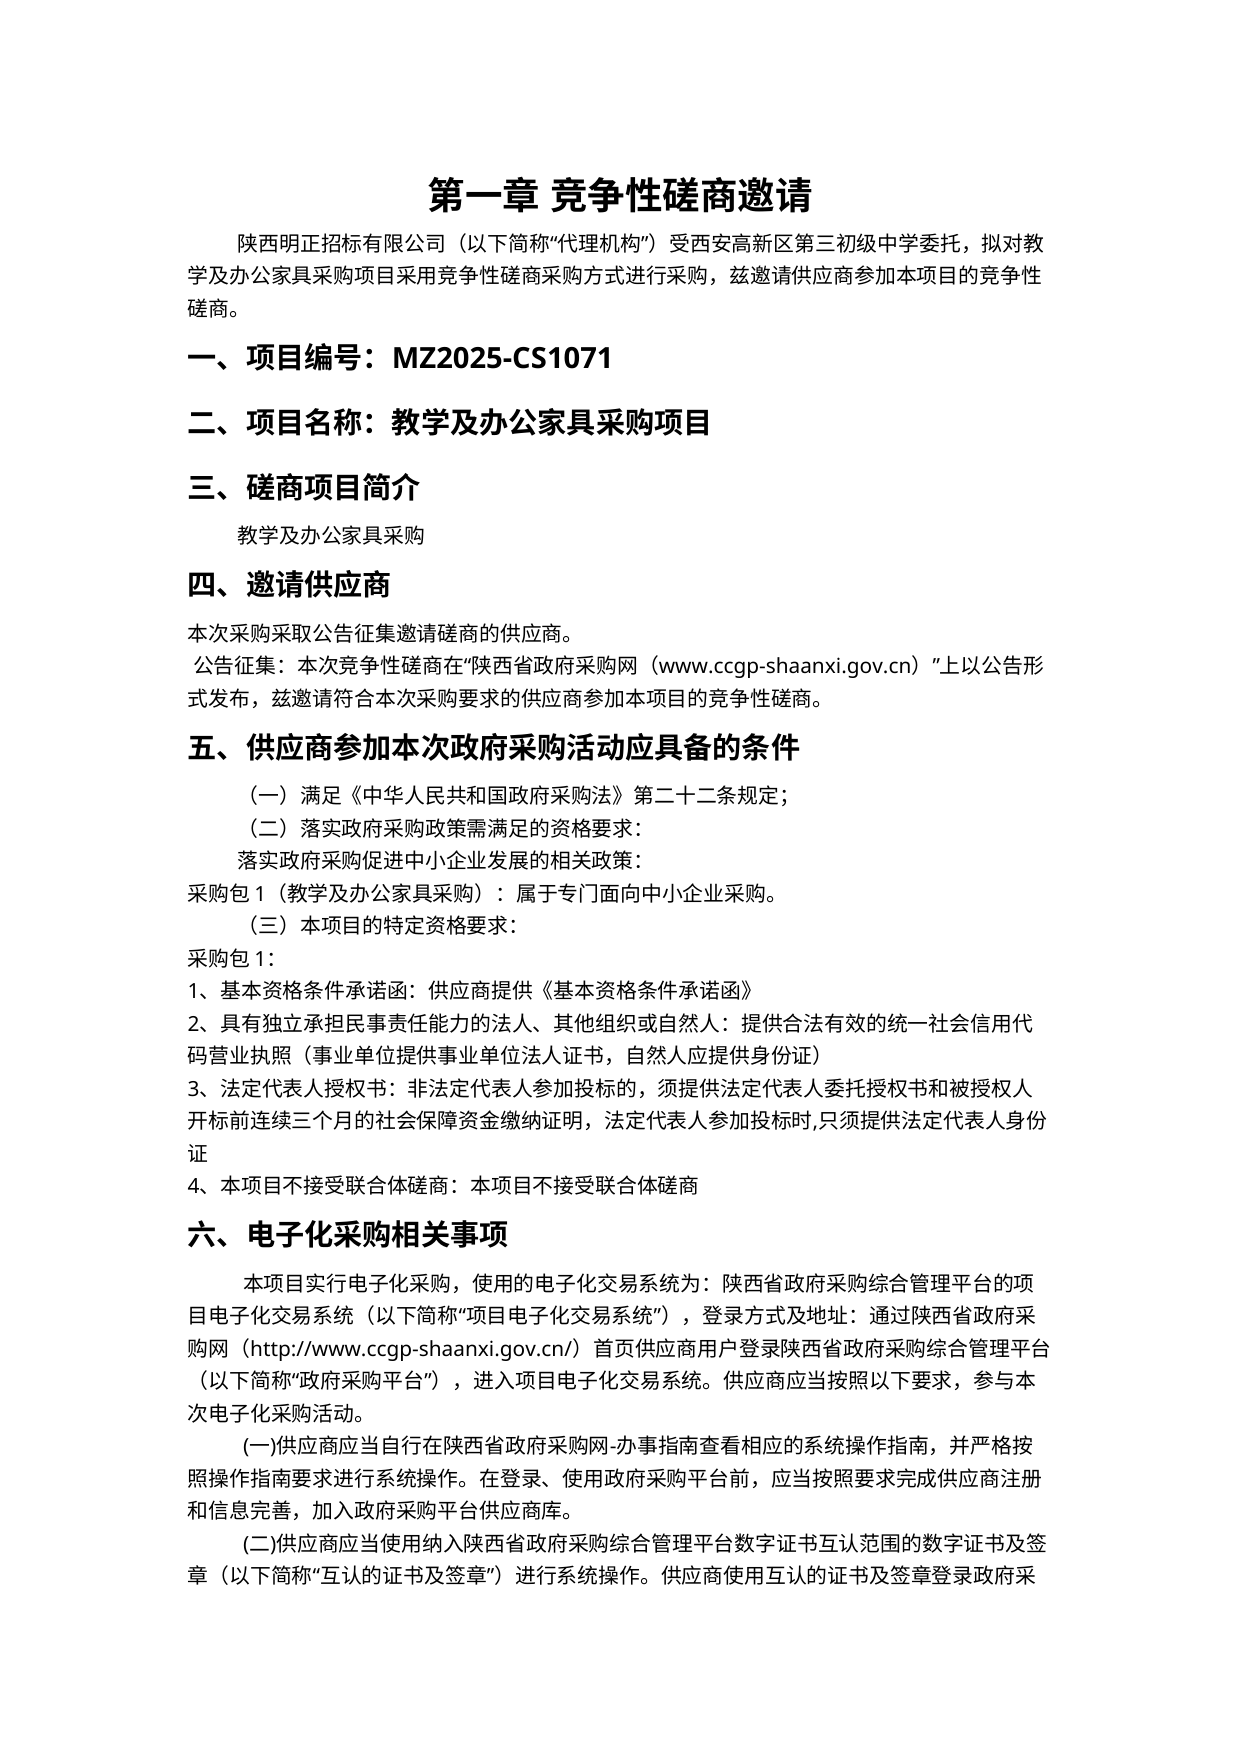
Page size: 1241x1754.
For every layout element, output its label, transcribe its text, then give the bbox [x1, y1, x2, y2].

text 四、邀请供应商 [187, 552, 1053, 617]
text 落实政府采购促进中小企业发展的相关政策： [187, 844, 1053, 877]
text 六、电子化采购相关事项 [187, 1202, 1053, 1267]
text 采购包1： [187, 942, 1053, 974]
text （二）落实政府采购政策需满足的资格要求： [187, 812, 1053, 844]
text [187, 1527, 1053, 1592]
text （一）满足《中华人民共和国政府采购法》第二十二条规定； [187, 779, 1053, 812]
text 2、具有独立承担民事责任能力的法人、其他组织或自然人：提供合法有效的统一社会信用代码营业执照（事业单位提供事业单位法人证书，自然人应提供身份证） [187, 1007, 1053, 1072]
text 陕西明正招标有限公司（以下简称“代理机构”）受西安高新区第三初级中学委托，拟对教学及办公家具采购项目采用竞争性磋商采购方式进行采购，兹邀请供应商参加本项目的竞争性磋商。 [187, 227, 1053, 324]
text 4、本项目不接受联合体磋商：本项目不接受联合体磋商 [187, 1169, 1053, 1202]
text 三、磋商项目简介 [187, 454, 1053, 519]
text 教学及办公家具采购 [187, 519, 1053, 552]
text 采购包1（教学及办公家具采购）：属于专门面向中小企业采购。 [187, 877, 1053, 909]
text (一)供应商应当自行在陕西省政府采购网-办事指南查看相应的系统操作指南，并严格按照操作指南要求进行系统操作。在登录、使用政府采购平台前，应当按照要求完成供应商注册和信息完善，加入政府采购平台供应商库。 [187, 1429, 1053, 1527]
text 本次采购采取公告征集邀请磋商的供应商。 [187, 617, 1053, 649]
text 本项目实行电子化采购，使用的电子化交易系统为：陕西省政府采购综合管理平台的项目电子化交易系统（以下简称“项目电子化交易系统”），登录方式及地址：通过陕西省政府采购网（http://www.ccgp-shaanxi.gov.cn/）首页供应商用户登录陕西省政府采购综合管理平台（以下简称“政府采购平台”），进入项目电子化交易系统。供应商应当按照以下要求，参与本次电子化采购活动。 [187, 1267, 1053, 1429]
text 二、项目名称：教学及办公家具采购项目 [187, 389, 1053, 454]
text 1、基本资格条件承诺函：供应商提供《基本资格条件承诺函》 [187, 974, 1053, 1007]
text 3、法定代表人授权书：非法定代表人参加投标的，须提供法定代表人委托授权书和被授权人开标前连续三个月的社会保障资金缴纳证明，法定代表人参加投标时,只须提供法定代表人身份证 [187, 1072, 1053, 1169]
text 一、项目编号：MZ2025-CS1071 [187, 324, 1053, 389]
text 公告征集：本次竞争性磋商在“陕西省政府采购网（www.ccgp-shaanxi.gov.cn）”上以公告形式发布，兹邀请符合本次采购要求的供应商参加本项目的竞争性磋商。 [187, 649, 1053, 714]
text 五、供应商参加本次政府采购活动应具备的条件 [187, 714, 1053, 779]
text （三）本项目的特定资格要求： [187, 909, 1053, 942]
text 第一章 竞争性磋商邀请 [187, 162, 1053, 227]
